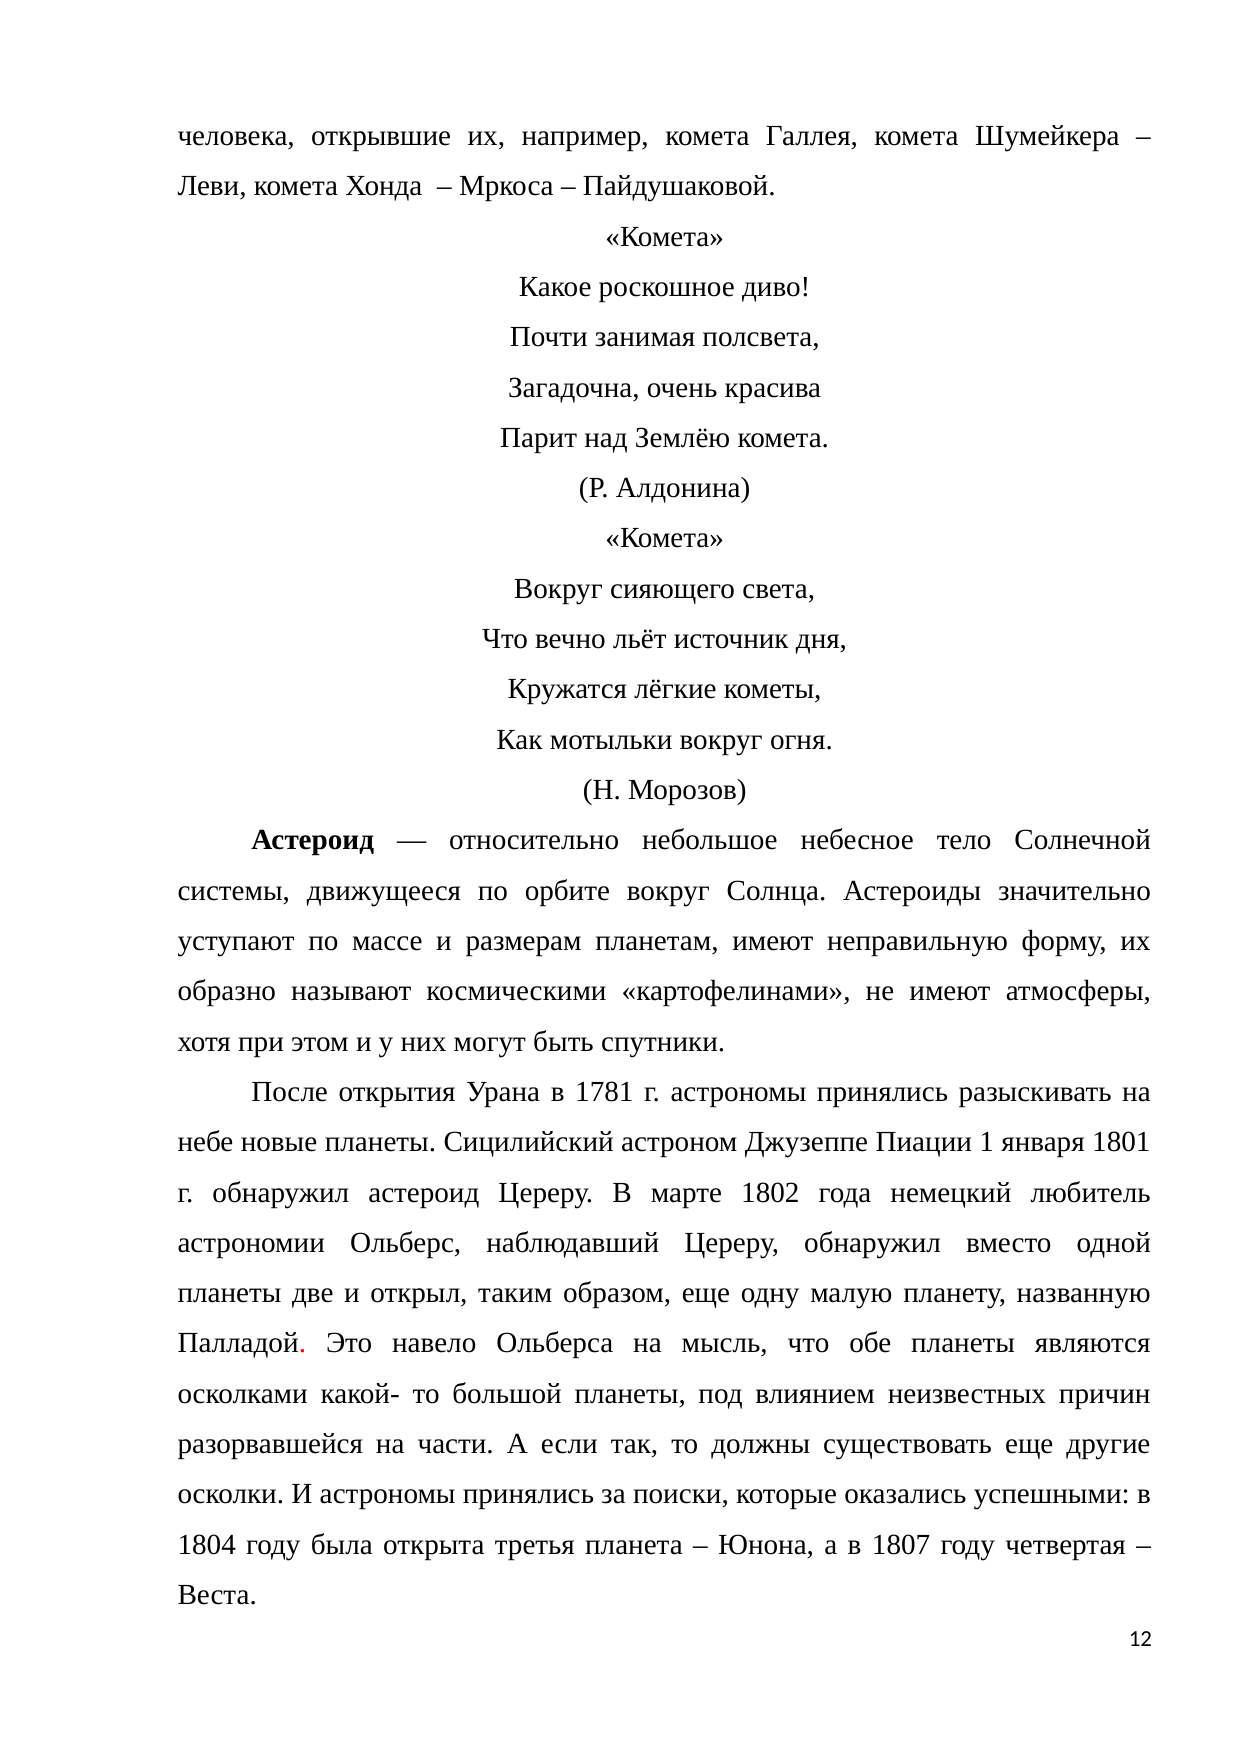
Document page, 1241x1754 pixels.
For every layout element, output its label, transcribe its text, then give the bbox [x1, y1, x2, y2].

text Парит над Землёю комета. [177, 420, 1152, 453]
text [177, 118, 1152, 202]
text (Н. Морозов) [177, 772, 1152, 806]
text «Комета» [177, 521, 1152, 554]
text Кружатся лёгкие кометы, [177, 672, 1152, 705]
text Загадочна, очень красива [177, 370, 1152, 403]
text Почти занимая полсвета, [177, 319, 1152, 353]
text Астероид — относительно небольшое небесное тело Солнечной системы, движущееся по орбите вокруг Солнца. Астероиды значительно уступают по массе и размерам планетам, имеют неправильную форму, их образно называют космическими «картофелинами», не имеют атмосферы, хотя при этом и у них могут быть спутники. [177, 822, 1152, 1057]
text Вокруг сияющего света, [177, 571, 1152, 604]
text (Р. Алдонина) [177, 470, 1152, 504]
text После открытия Урана в 1781 г. астрономы принялись разыскивать на небе новые планеты. Сицилийский астроном Джузеппе Пиации 1 января 1801 г. обнаружил астероид Цереру. В марте 1802 года немецкий любитель астрономии Ольберс, наблюдавший Цереру, обнаружил вместо одной планеты две и открыл, таким образом, еще одну малую планету, названную Палладой. Это навело Ольберса на мысль, что обе планеты являются осколками какой- то большой планеты, под влиянием неизвестных причин разорвавшейся на части. А если так, то должны существовать еще другие осколки. И астрономы принялись за поиски, которые оказались успешными: в 1804 году была открыта третья планета – Юнона, а в 1807 году четвертая – Веста. [177, 1074, 1152, 1611]
text «Комета» [177, 219, 1152, 252]
text Что вечно льёт источник дня, [177, 621, 1152, 655]
text Какое роскошное диво! [177, 269, 1152, 303]
text Как мотыльки вокруг огня. [177, 722, 1152, 755]
